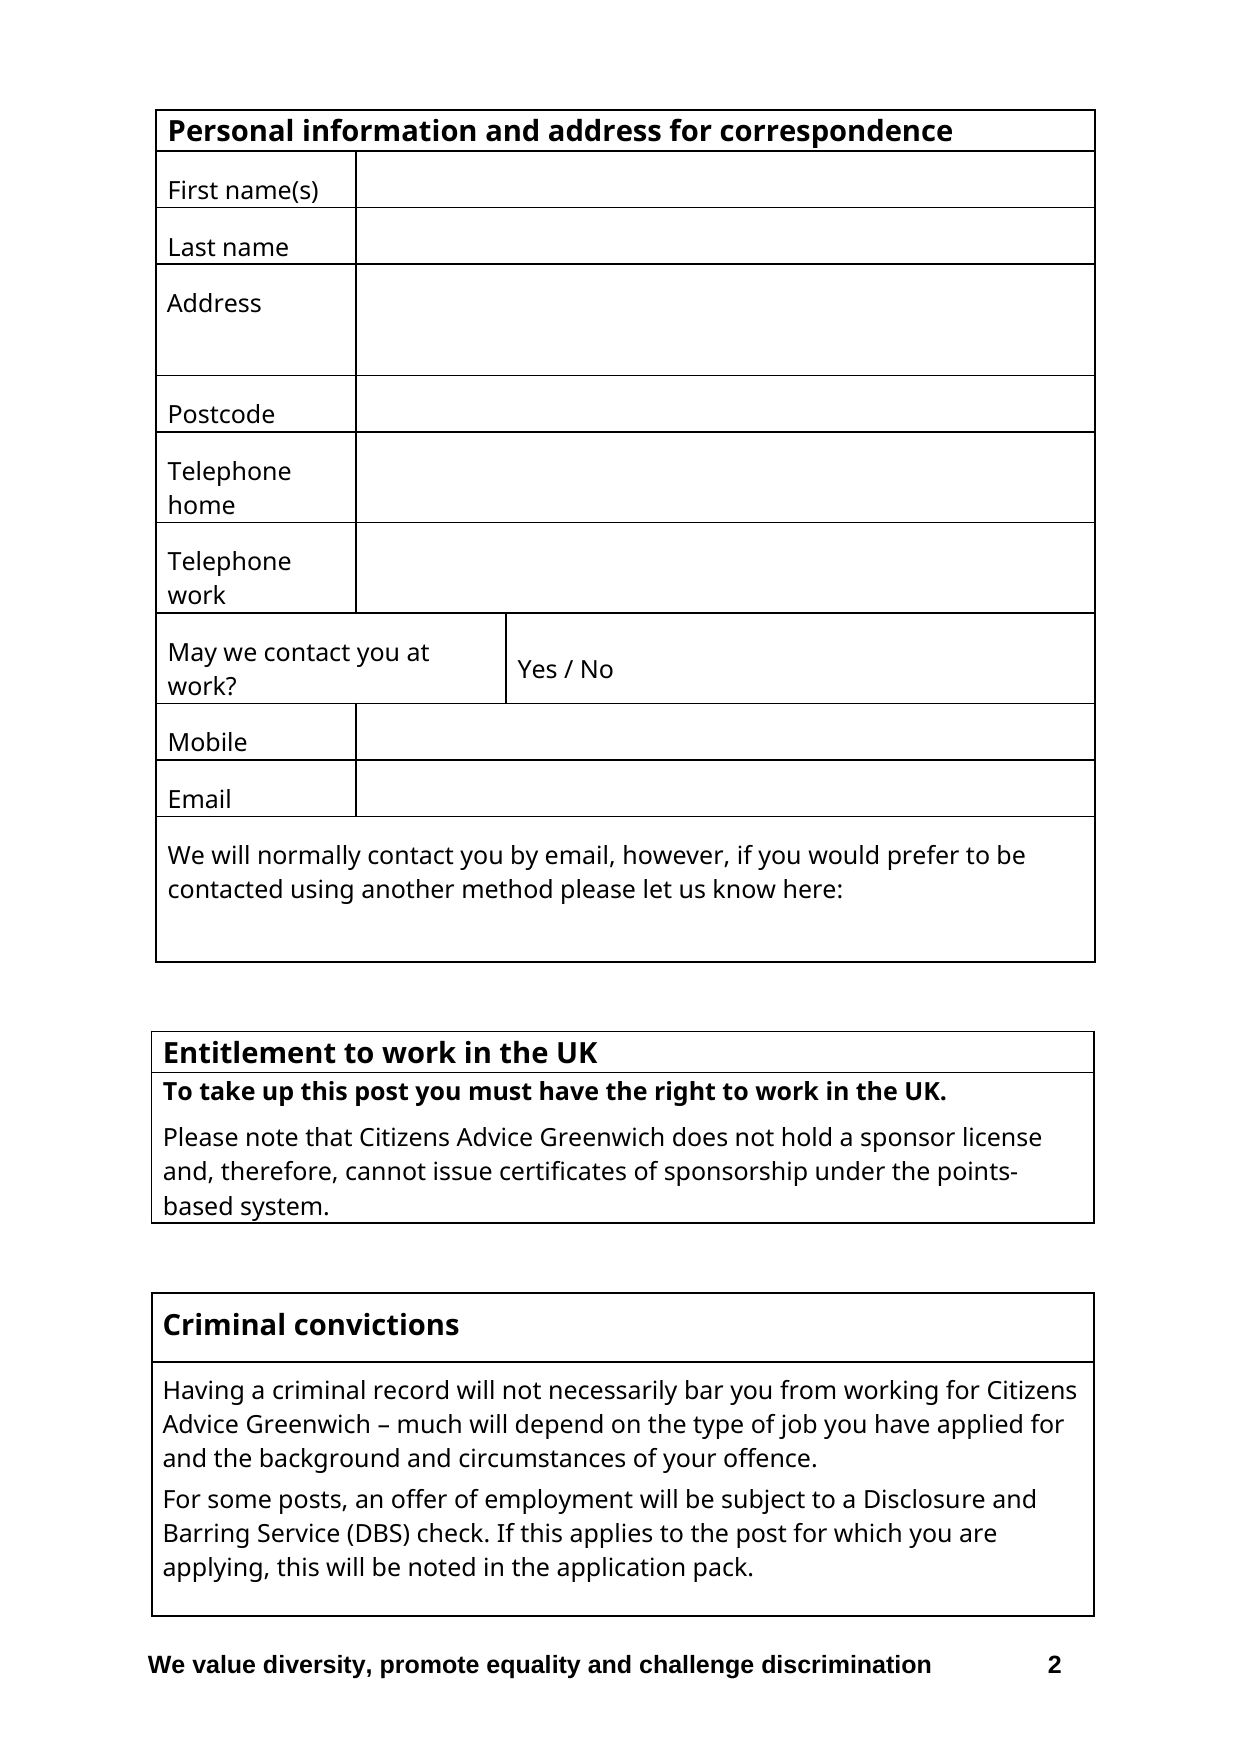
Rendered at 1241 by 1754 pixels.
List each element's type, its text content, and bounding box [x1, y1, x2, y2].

table_header Personal information and address for correspondence [157, 111, 1094, 150]
table_cell Telephone home [157, 433, 355, 522]
table_cell First name(s) [157, 152, 355, 207]
table_header Entitlement to work in the UK [152, 1032, 1093, 1072]
table_cell Yes / No [507, 614, 1094, 703]
table_header Criminal convictions [153, 1294, 1093, 1361]
table_cell We will normally contact you by email, however, if you would prefer to be contacted using another method please let us know here: [157, 817, 1094, 961]
table_cell [357, 376, 1094, 431]
table_cell [357, 704, 1094, 759]
table_cell Telephone work [157, 523, 355, 612]
table_cell Email [157, 761, 355, 816]
table_cell Mobile [157, 704, 355, 759]
table_cell [357, 523, 1094, 612]
table_cell May we contact you at work? [157, 614, 505, 703]
table_cell [357, 208, 1094, 263]
table_cell [357, 152, 1094, 207]
table_cell Address [157, 265, 355, 374]
table_cell Postcode [157, 376, 355, 431]
table_cell [357, 433, 1094, 522]
table_cell [357, 761, 1094, 816]
table_cell [357, 265, 1094, 374]
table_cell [153, 1363, 1093, 1615]
table_cell Last name [157, 208, 355, 263]
table_cell To take up this post you must have the right to work in the UK. Please note that Citizens Advice Greenwich does not hold a sponsor license and, therefore, cannot issue certificates of sponsorship under the points-based system. [152, 1073, 1093, 1222]
